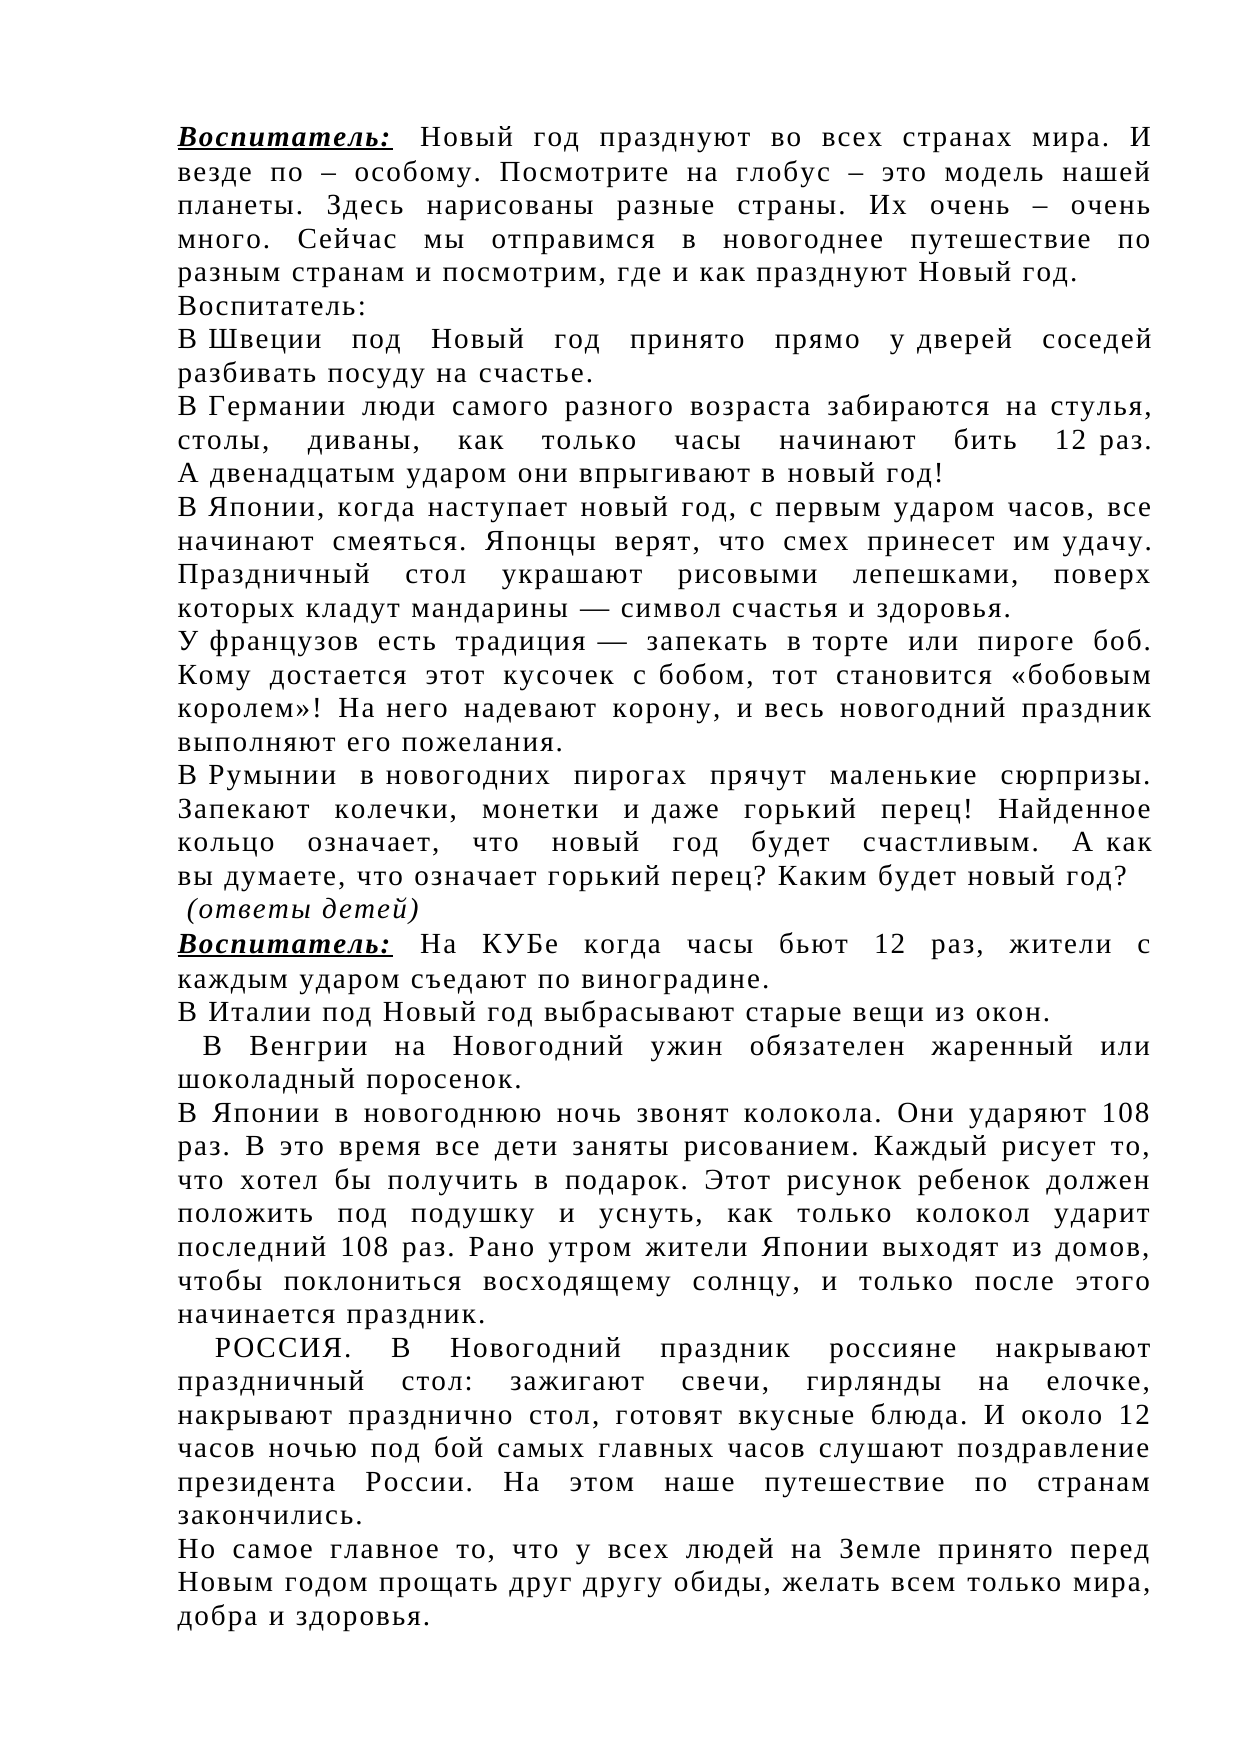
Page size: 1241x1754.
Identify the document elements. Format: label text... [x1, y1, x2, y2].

text Воспитатель: На КУБе когда часы бьют 12 раз, жители с каждым ударом съедают по виноградине. [177, 925, 1152, 994]
text РОССИЯ. В Новогодний праздник россияне накрывают праздничный стол: зажигают свечи, гирлянды на елочке, накрывают празднично стол, готовят вкусные блюда. И около 12 часов ночью под бой самых главных часов слушают поздравление президента России. На этом наше путешествие по странам закончились. [177, 1330, 1152, 1531]
text Но самое главное то, что у всех людей на Земле принято перед Новым годом прощать друг другу обиды, желать всем только мира, добра и здоровья. [177, 1531, 1152, 1632]
text (ответы детей) [177, 892, 1152, 925]
text В Швеции под Новый год принято прямо у дверей соседей разбивать посуду на счастье. [177, 321, 1152, 388]
text В Японии в новогоднюю ночь звонят колокола. Они ударяют 108 раз. В это время все дети заняты рисованием. Каждый рисует то, что хотел бы получить в подарок. Этот рисунок ребенок должен положить под подушку и уснуть, как только колокол ударит последний 108 раз. Рано утром жители Японии выходят из домов, чтобы поклониться восходящему солнцу, и только после этого начинается праздник. [177, 1095, 1152, 1330]
text Воспитатель: [177, 288, 1152, 321]
text Воспитатель: Новый год празднуют во всех странах мира. И везде по – особому. Посмотрите на глобус – это модель нашей планеты. Здесь нарисованы разные страны. Их очень – очень много. Сейчас мы отправимся в новогоднее путешествие по разным странам и посмотрим, где и как празднуют Новый год. [177, 118, 1152, 288]
text В Румынии в новогодних пирогах прячут маленькие сюрпризы. Запекают колечки, монетки и даже горький перец! Найденное кольцо означает, что новый год будет счастливым. А как вы думаете, что означает горький перец? Каким будет новый год? [177, 757, 1152, 892]
text В Германии люди самого разного возраста забираются на стулья, столы, диваны, как только часы начинают бить 12 раз. А двенадцатым ударом они впрыгивают в новый год! [177, 388, 1152, 489]
text В Японии, когда наступает новый год, с первым ударом часов, все начинают смеяться. Японцы верят, что смех принесет им удачу. Праздничный стол украшают рисовыми лепешками, поверх которых кладут мандарины — символ счастья и здоровья. [177, 489, 1152, 623]
text У французов есть традиция — запекать в торте или пироге боб. Кому достается этот кусочек с бобом, тот становится «бобовым королем»! На него надевают корону, и весь новогодний праздник выполняют его пожелания. [177, 623, 1152, 757]
text В Венгрии на Новогодний ужин обязателен жаренный или шоколадный поросенок. [177, 1028, 1152, 1095]
text В Италии под Новый год выбрасывают старые вещи из окон. [177, 994, 1152, 1028]
